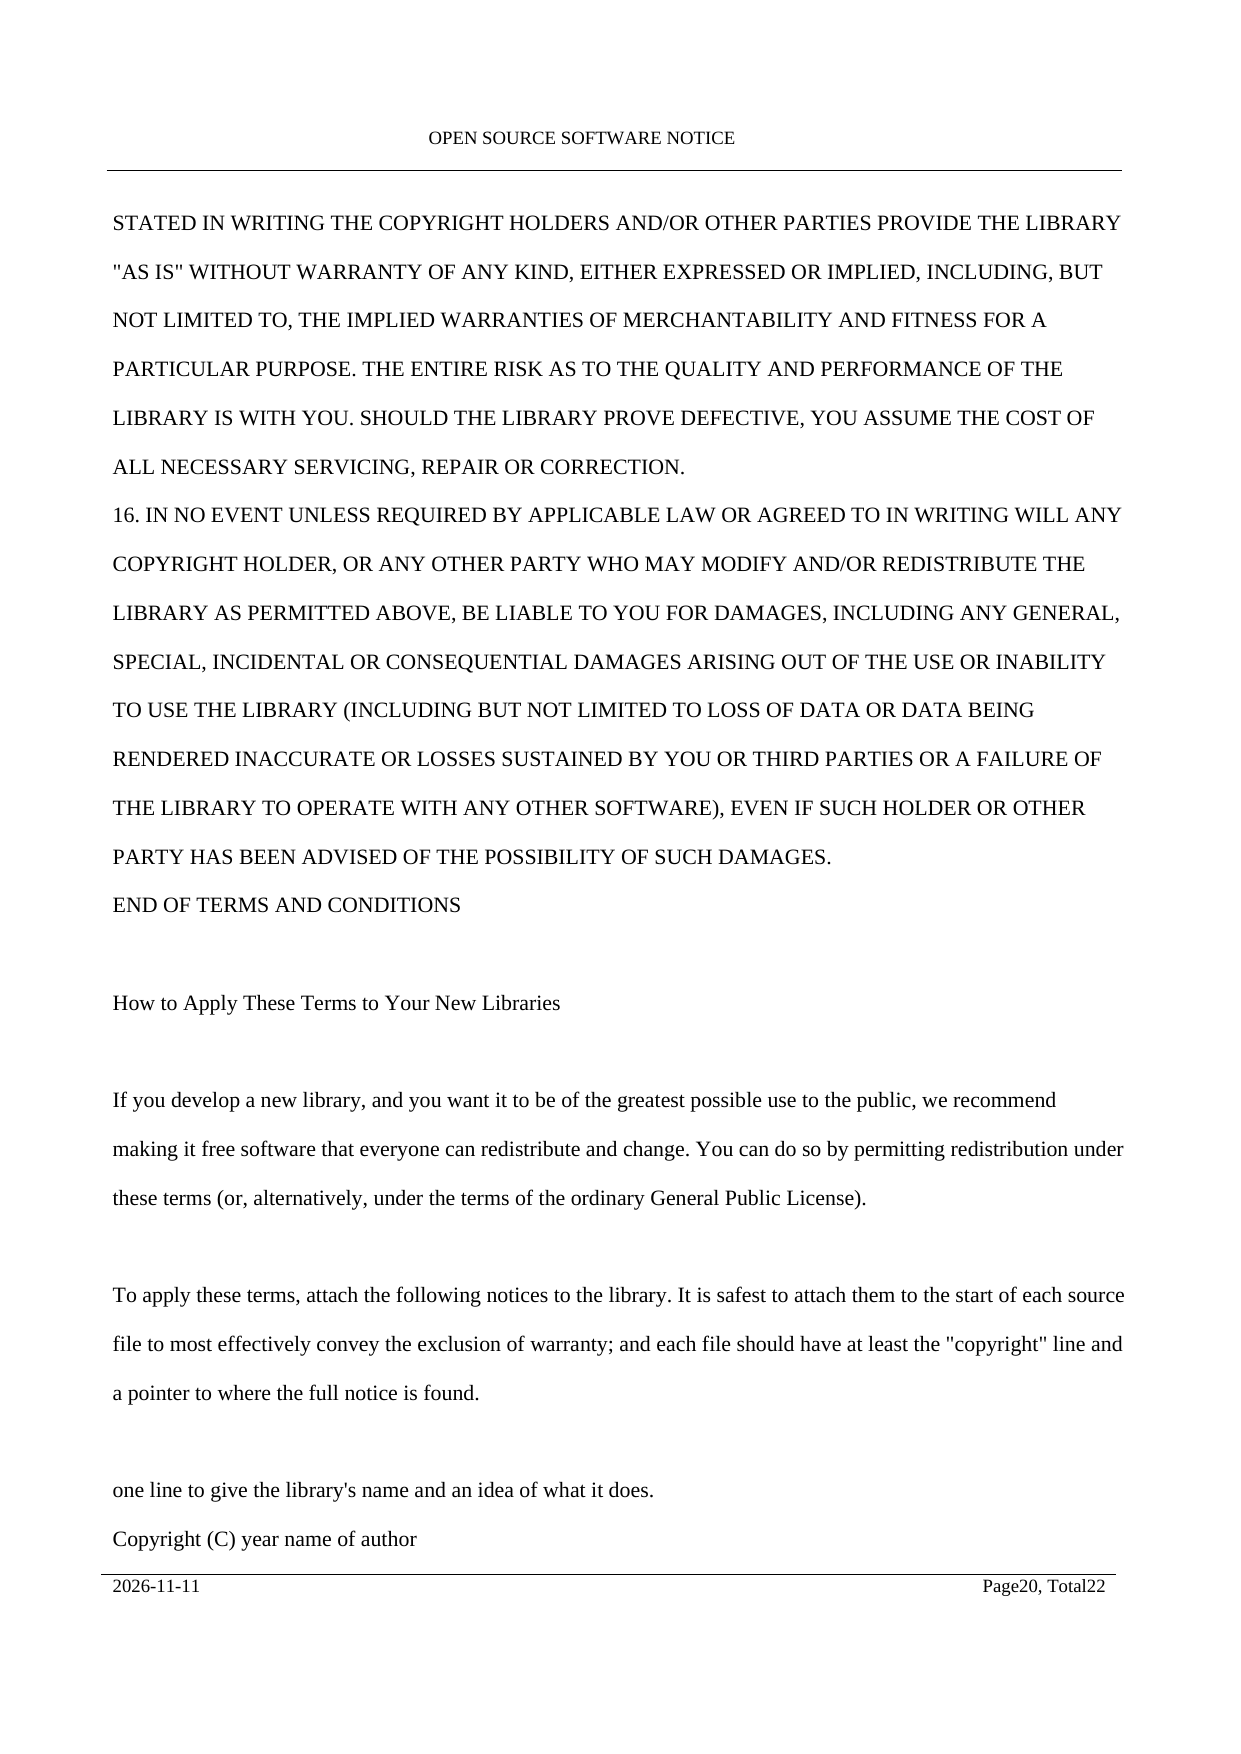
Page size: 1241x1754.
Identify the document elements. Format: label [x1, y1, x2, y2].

text [112, 206, 1128, 1555]
